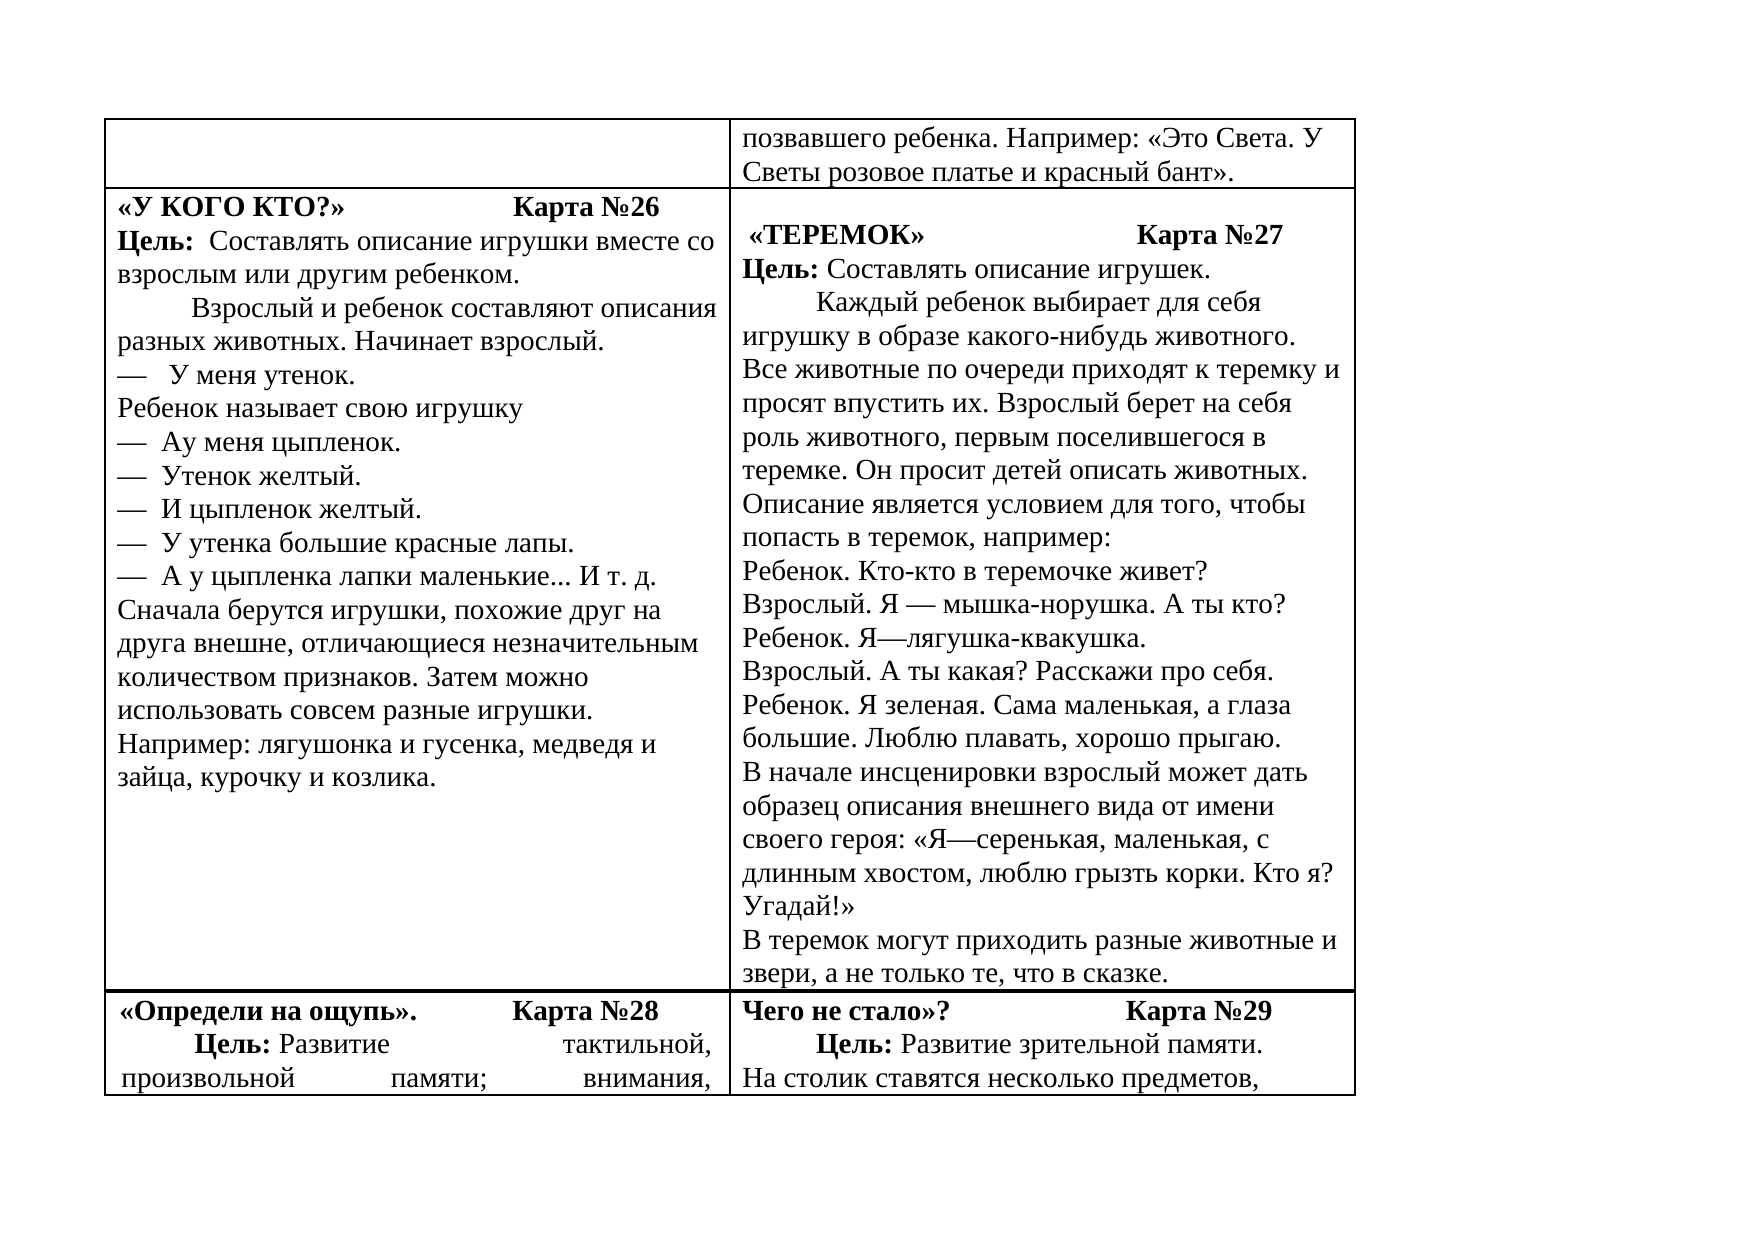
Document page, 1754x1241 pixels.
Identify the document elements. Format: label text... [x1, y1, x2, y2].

table_cell «У КОГО КТО?» Карта №26 Цель: Составлять описание игрушки вместе со взрослым или другим ребенком. Взрослый и ребенок составляют описания разных животных. Начинает взрослый. — У меня утенок. Ребенок называет свою игрушку — Ay меня цыпленок. — Утенок желтый. — И цыпленок желтый. — У утенка большие красные лапы. — А у цыпленка лапки маленькие... И т. д. Сначала берутся игрушки, похожие друг на друга внешне, отличающиеся незначительным количеством признаков. Затем можно использовать совсем разные игрушки. Например: лягушонка и гусенка, медведя и зайца, курочку и козлика. [106, 189, 729, 989]
table_cell «ТЕРЕМОК» Карта №27 Цель: Составлять описание игрушек. Каждый ребенок выбирает для себя игрушку в образе какого-нибудь животного. Все животные по очереди приходят к теремку и просят впустить их. Взрослый берет на себя роль животного, первым поселившегося в теремке. Он просит детей описать животных. Описание является условием для того, чтобы попасть в теремок, например: Ребенок. Кто-кто в теремочке живет? Взрослый. Я — мышка-норушка. А ты кто? Ребенок. Я—лягушка-квакушка. Взрослый. А ты какая? Расскажи про себя. Ребенок. Я зеленая. Сама маленькая, а глаза большие. Люблю плавать, хорошо прыгаю. В начале инсценировки взрослый может дать образец описания внешнего вида от имени своего героя: «Я—серенькая, маленькая, с длинным хвостом, люблю грызть корки. Кто я? Угадай!» В теремок могут приходить разные животные и звери, а не только те, что в сказке. [731, 189, 1354, 989]
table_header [106, 993, 729, 1094]
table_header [731, 993, 1354, 1094]
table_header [106, 120, 729, 187]
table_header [731, 120, 1354, 187]
